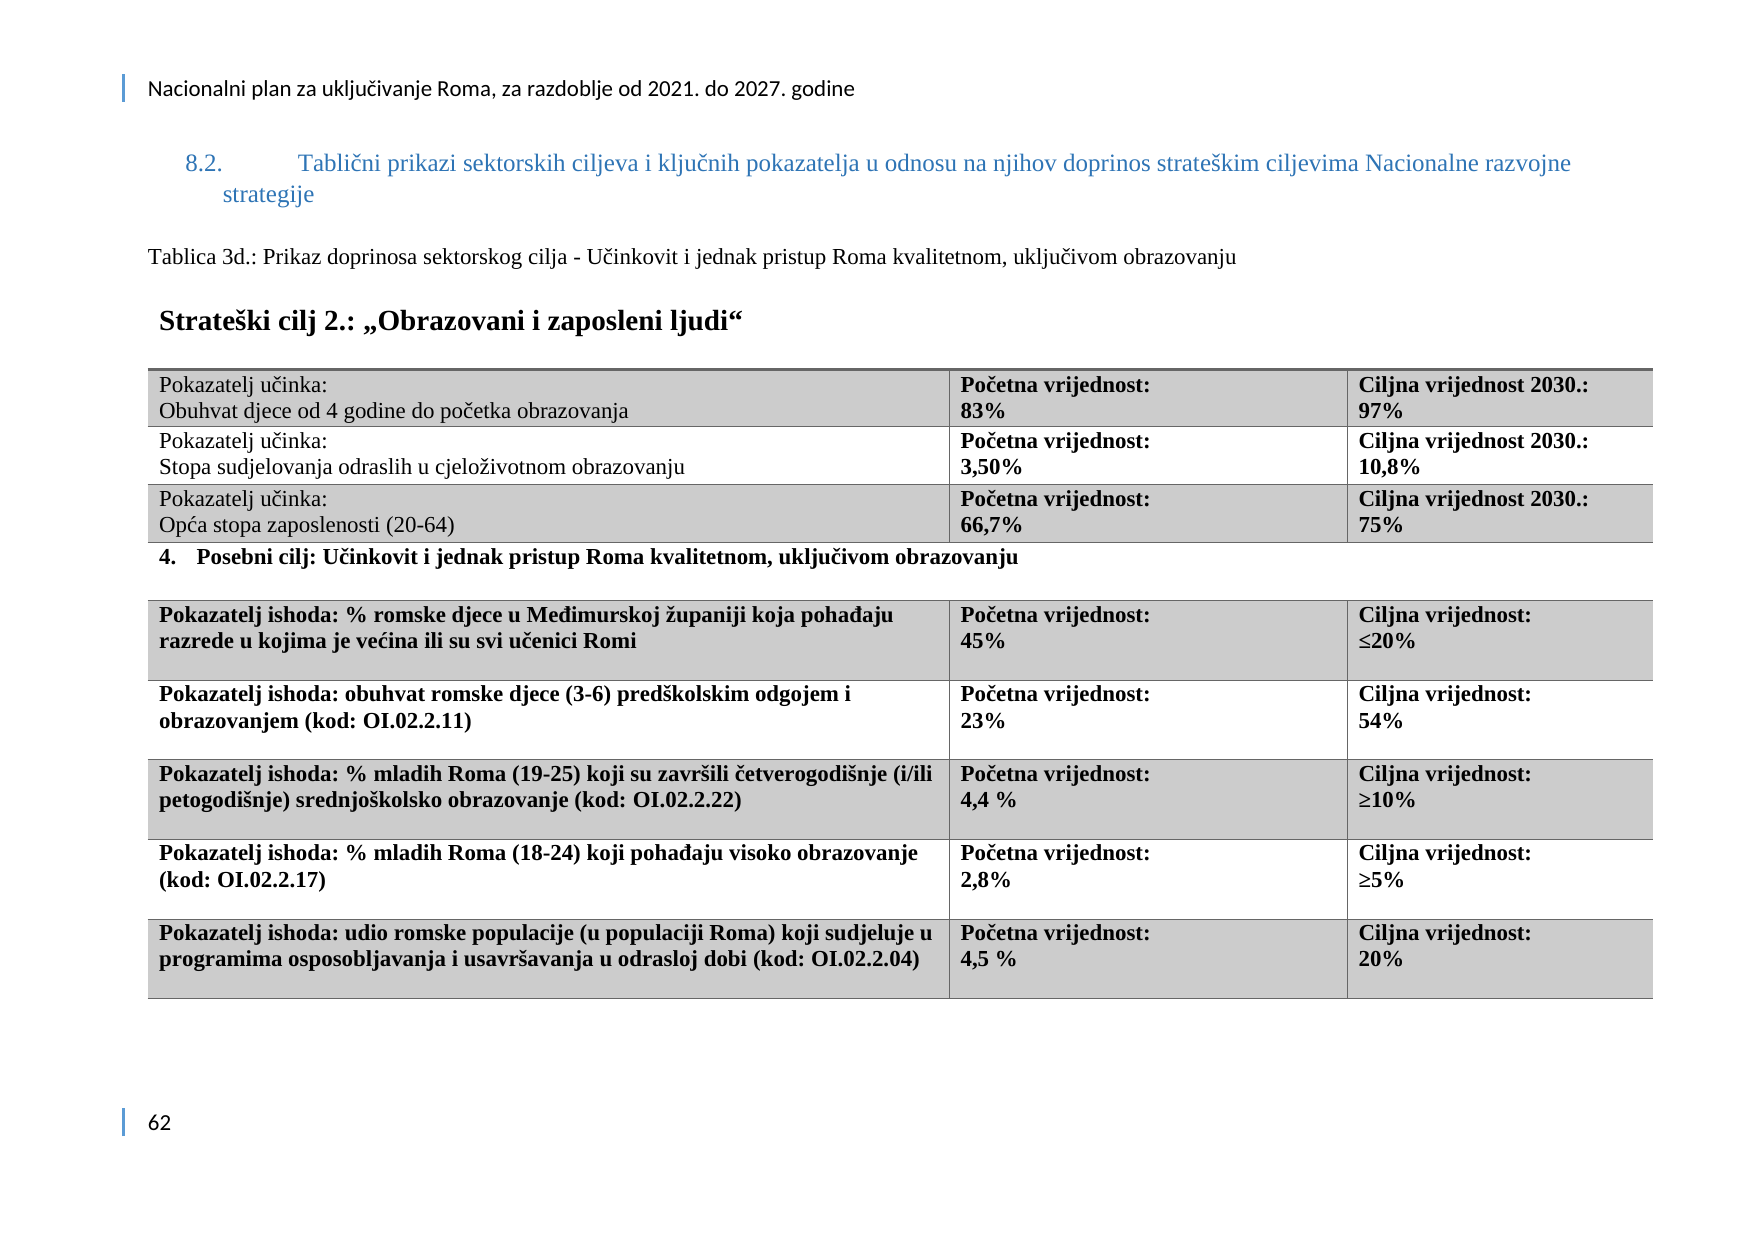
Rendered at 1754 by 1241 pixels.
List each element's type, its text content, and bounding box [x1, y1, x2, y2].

table_cell Početna vrijednost: 3,50% [950, 427, 1347, 484]
table_cell Početna vrijednost: 4,5 % [950, 920, 1347, 998]
table_cell Ciljna vrijednost: 20% [1348, 920, 1653, 998]
table_cell Posebni cilj: Učinkovit i jednak pristup Roma kvalitetnom, uključivom obrazovanju [148, 543, 1653, 600]
table_cell Pokazatelj učinka: Opća stopa zaposlenosti (20-64) [148, 485, 949, 542]
table_cell Ciljna vrijednost: ≤20% [1348, 601, 1653, 680]
subtitle Tablični prikazi sektorskih ciljeva i ključnih pokazatelja u odnosu na njihov doprinos strateškim ciljevima Nacionalne razvojne strategije [185, 148, 1606, 207]
table_cell Ciljna vrijednost 2030.: 97% [1348, 371, 1653, 426]
table_cell Pokazatelj ishoda: % mladih Roma (19-25) koji su završili četverogodišnje (i/ili petogodišnje) srednjoškolsko obrazovanje (kod: OI.02.2.22) [148, 760, 949, 839]
table_cell Ciljna vrijednost 2030.: 10,8% [1348, 427, 1653, 484]
table_cell Početna vrijednost: 23% [950, 681, 1347, 759]
table_cell Početna vrijednost: 2,8% [950, 840, 1347, 918]
table_header Strateški cilj 2.: „Obrazovani i zaposleni ljudi“ [148, 303, 1653, 368]
table_cell Pokazatelj učinka: Stopa sudjelovanja odraslih u cjeloživotnom obrazovanju [148, 427, 949, 484]
table_cell Ciljna vrijednost 2030.: 75% [1348, 485, 1653, 542]
table_cell Početna vrijednost: 4,4 % [950, 760, 1347, 839]
table_cell Ciljna vrijednost: ≥5% [1348, 840, 1653, 918]
table_cell Pokazatelj ishoda: udio romske populacije (u populaciji Roma) koji sudjeluje u programima osposobljavanja i usavršavanja u odrasloj dobi (kod: OI.02.2.04) [148, 920, 949, 998]
table_cell Ciljna vrijednost: 54% [1348, 681, 1653, 759]
table_cell Pokazatelj ishoda: % mladih Roma (18-24) koji pohađaju visoko obrazovanje (kod: OI.02.2.17) [148, 840, 949, 918]
table_cell Pokazatelj ishoda: obuhvat romske djece (3-6) predškolskim odgojem i obrazovanjem (kod: OI.02.2.11) [148, 681, 949, 759]
table_cell Početna vrijednost: 45% [950, 601, 1347, 680]
table_cell Početna vrijednost: 66,7% [950, 485, 1347, 542]
table_cell Pokazatelj učinka: Obuhvat djece od 4 godine do početka obrazovanja [148, 371, 949, 426]
text Tablica 3d.: Prikaz doprinosa sektorskog cilja - Učinkovit i jednak pristup Roma kvalitetnom, uključivom obrazovanju [148, 243, 1606, 269]
table_cell Početna vrijednost: 83% [950, 371, 1347, 426]
table_cell Ciljna vrijednost: ≥10% [1348, 760, 1653, 839]
table_cell Pokazatelj ishoda: % romske djece u Međimurskoj županiji koja pohađaju razrede u kojima je većina ili su svi učenici Romi [148, 601, 949, 680]
